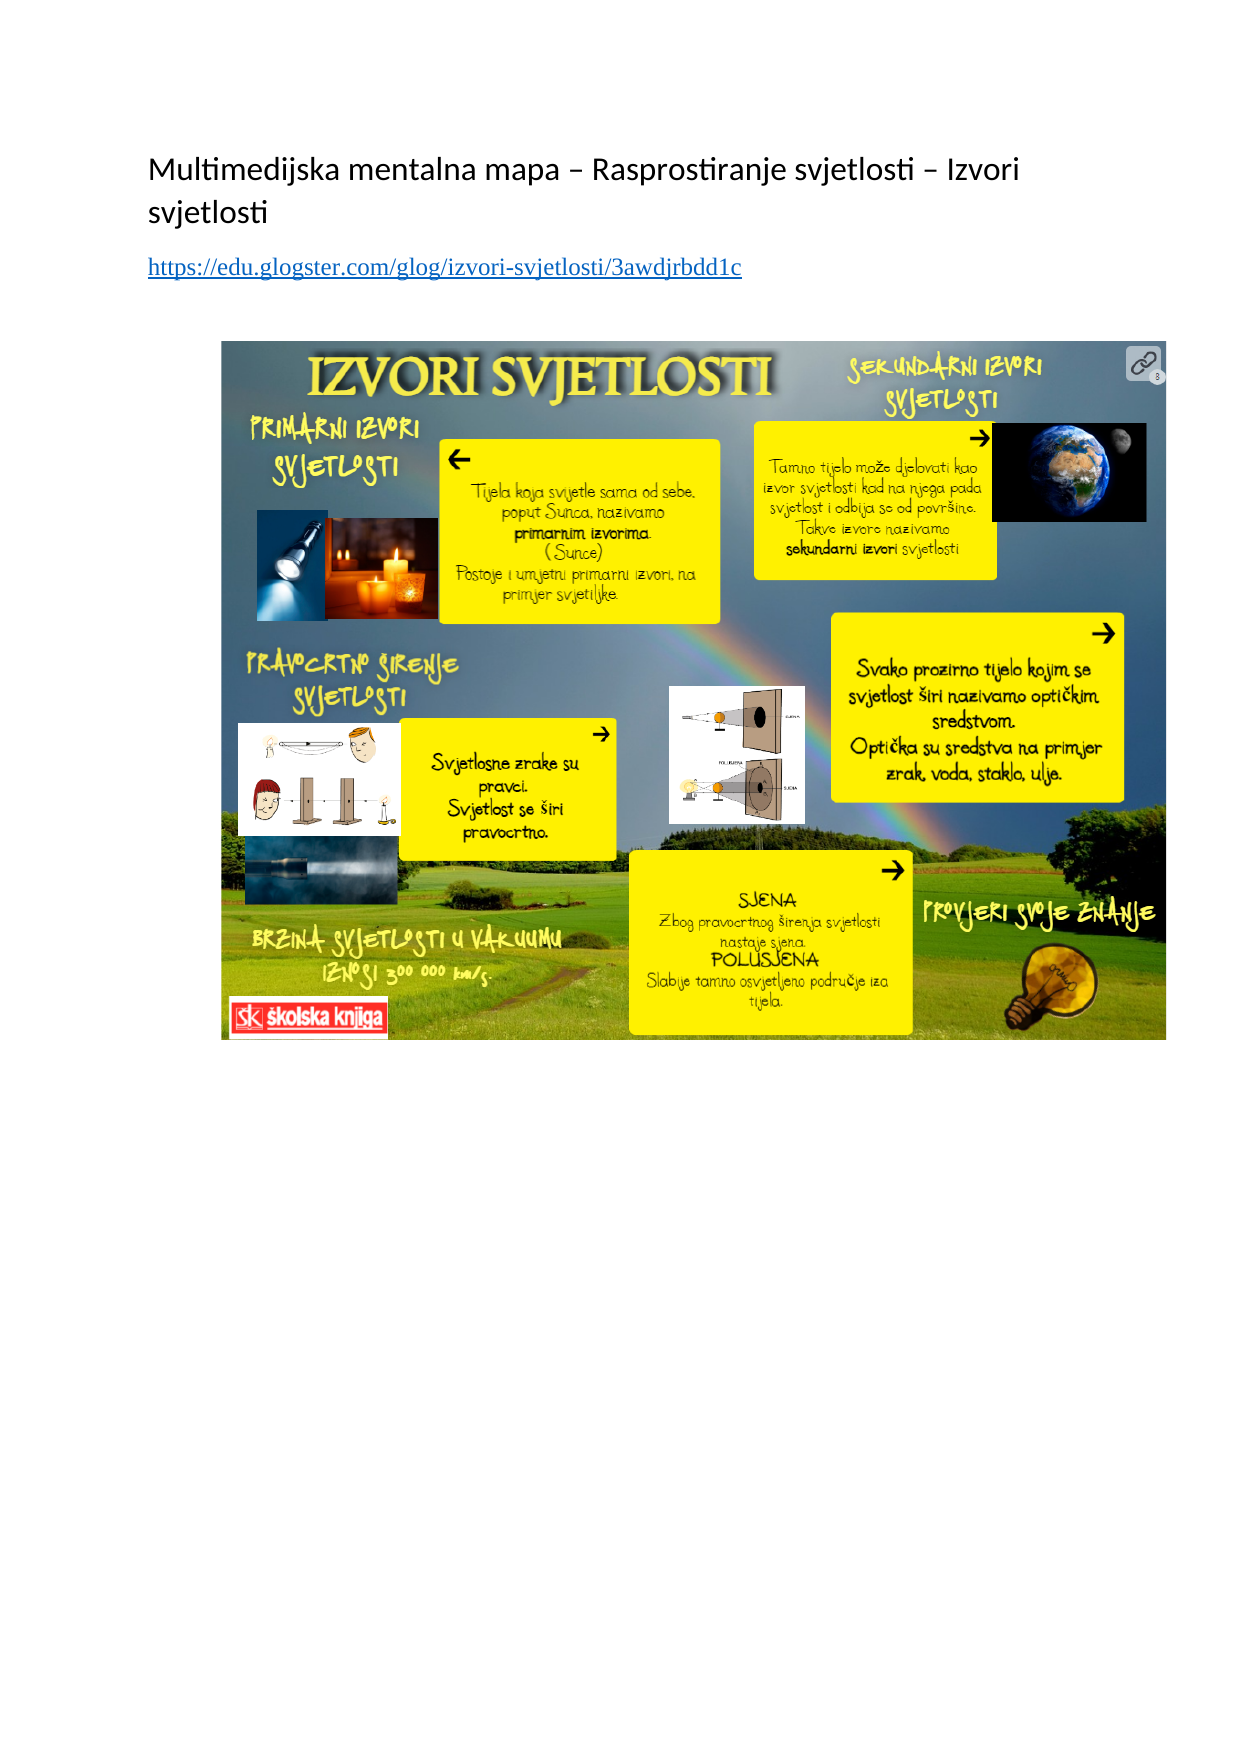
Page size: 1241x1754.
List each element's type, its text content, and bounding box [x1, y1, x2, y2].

picture [221, 341, 1167, 1040]
text https://edu.glogster.com/glog/izvori-svjetlosti/3awdjrbdd1c [148, 252, 1093, 281]
text Multimedijska mentalna mapa – Rasprostiranje svjetlosti – Izvori svjetlosti [148, 148, 1093, 232]
